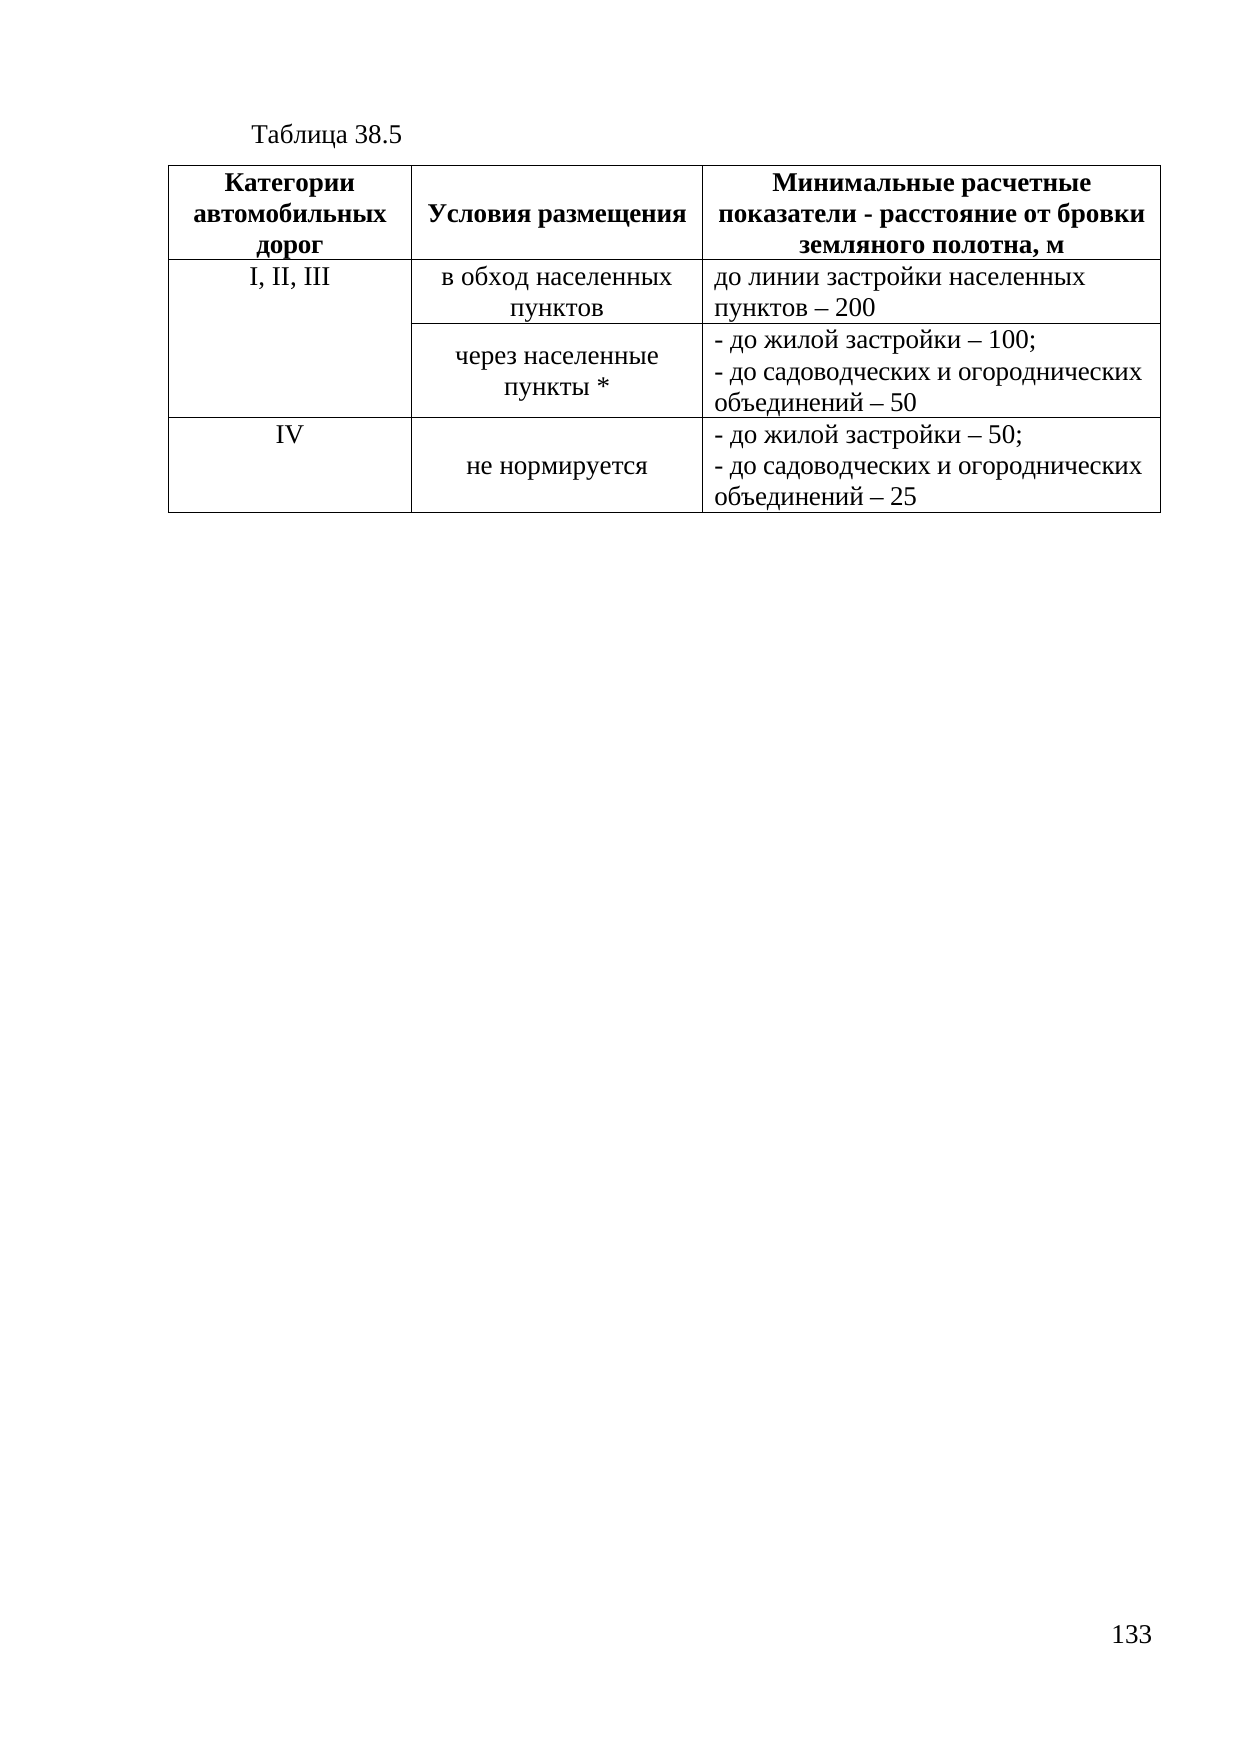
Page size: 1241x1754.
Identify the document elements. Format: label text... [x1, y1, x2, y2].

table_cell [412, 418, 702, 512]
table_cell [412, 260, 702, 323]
text Таблица 38.5 [177, 118, 1152, 149]
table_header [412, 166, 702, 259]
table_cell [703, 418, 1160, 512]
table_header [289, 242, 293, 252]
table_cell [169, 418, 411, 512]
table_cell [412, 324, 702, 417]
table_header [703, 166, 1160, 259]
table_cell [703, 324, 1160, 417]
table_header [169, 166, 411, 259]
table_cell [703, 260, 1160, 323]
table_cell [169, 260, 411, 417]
